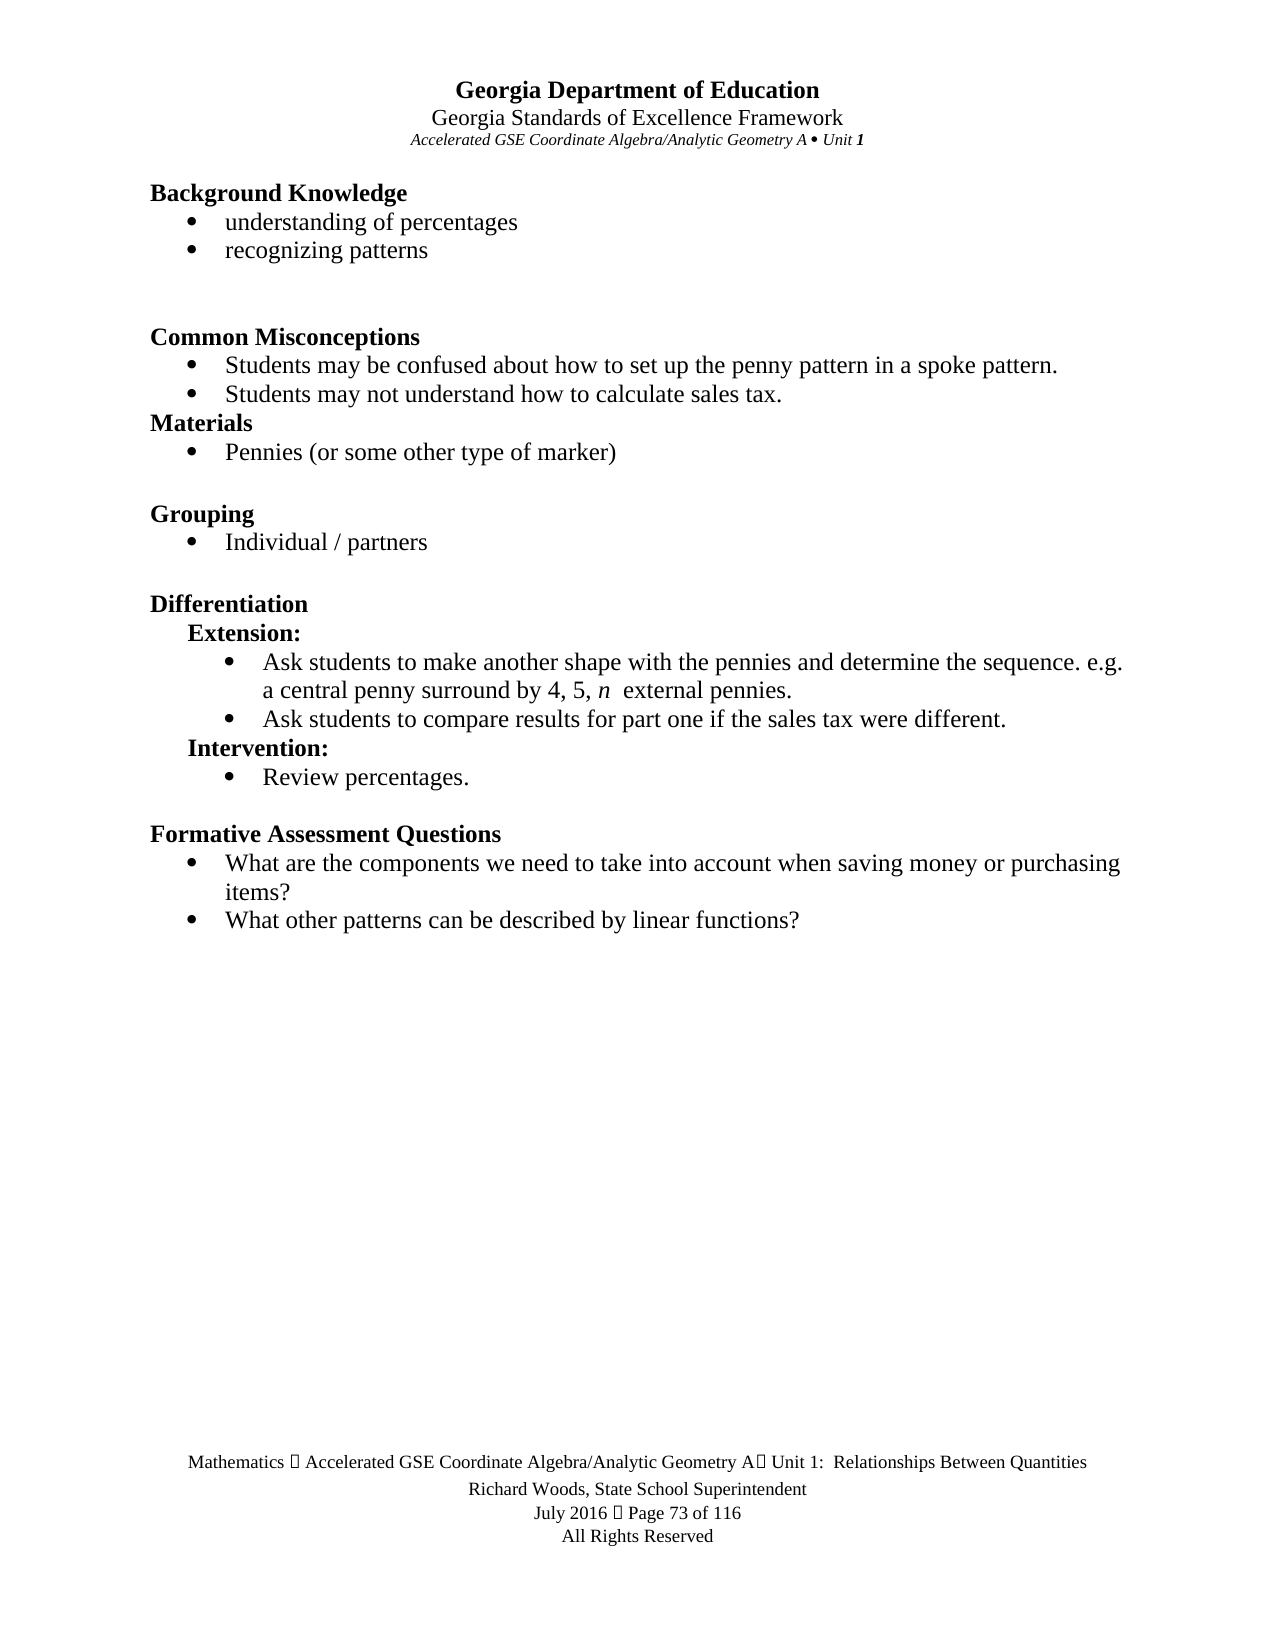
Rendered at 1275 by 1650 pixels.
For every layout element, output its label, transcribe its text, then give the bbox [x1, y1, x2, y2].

text Common Misconceptions [150, 322, 1125, 351]
list Individual / partners [187, 527, 1125, 556]
text Materials [150, 408, 1125, 437]
text Intervention: [150, 733, 1125, 762]
text Grouping [150, 499, 1125, 527]
list What are the components we need to take into account when saving money or purchasing items? [187, 848, 1125, 905]
list Pennies (or some other type of marker) [187, 437, 1125, 466]
text Formative Assessment Questions [150, 819, 1125, 848]
list Review percentages. [225, 762, 1125, 790]
list recognizing patterns [187, 236, 1125, 264]
text Extension: [150, 618, 1125, 647]
text Background Knowledge [150, 178, 1125, 207]
list Students may not understand how to calculate sales tax. [187, 379, 1125, 408]
list understanding of percentages [187, 207, 1125, 236]
list Ask students to make another shape with the pennies and determine the sequence. e.g. a central penny surround by 4, 5, n external pennies. [225, 647, 1125, 704]
list Students may be confused about how to set up the penny pattern in a spoke pattern. [187, 351, 1125, 379]
list Ask students to compare results for part one if the sales tax were different. [225, 704, 1125, 733]
text Differentiation [150, 589, 1125, 618]
list What other patterns can be described by linear functions? [187, 905, 1125, 934]
